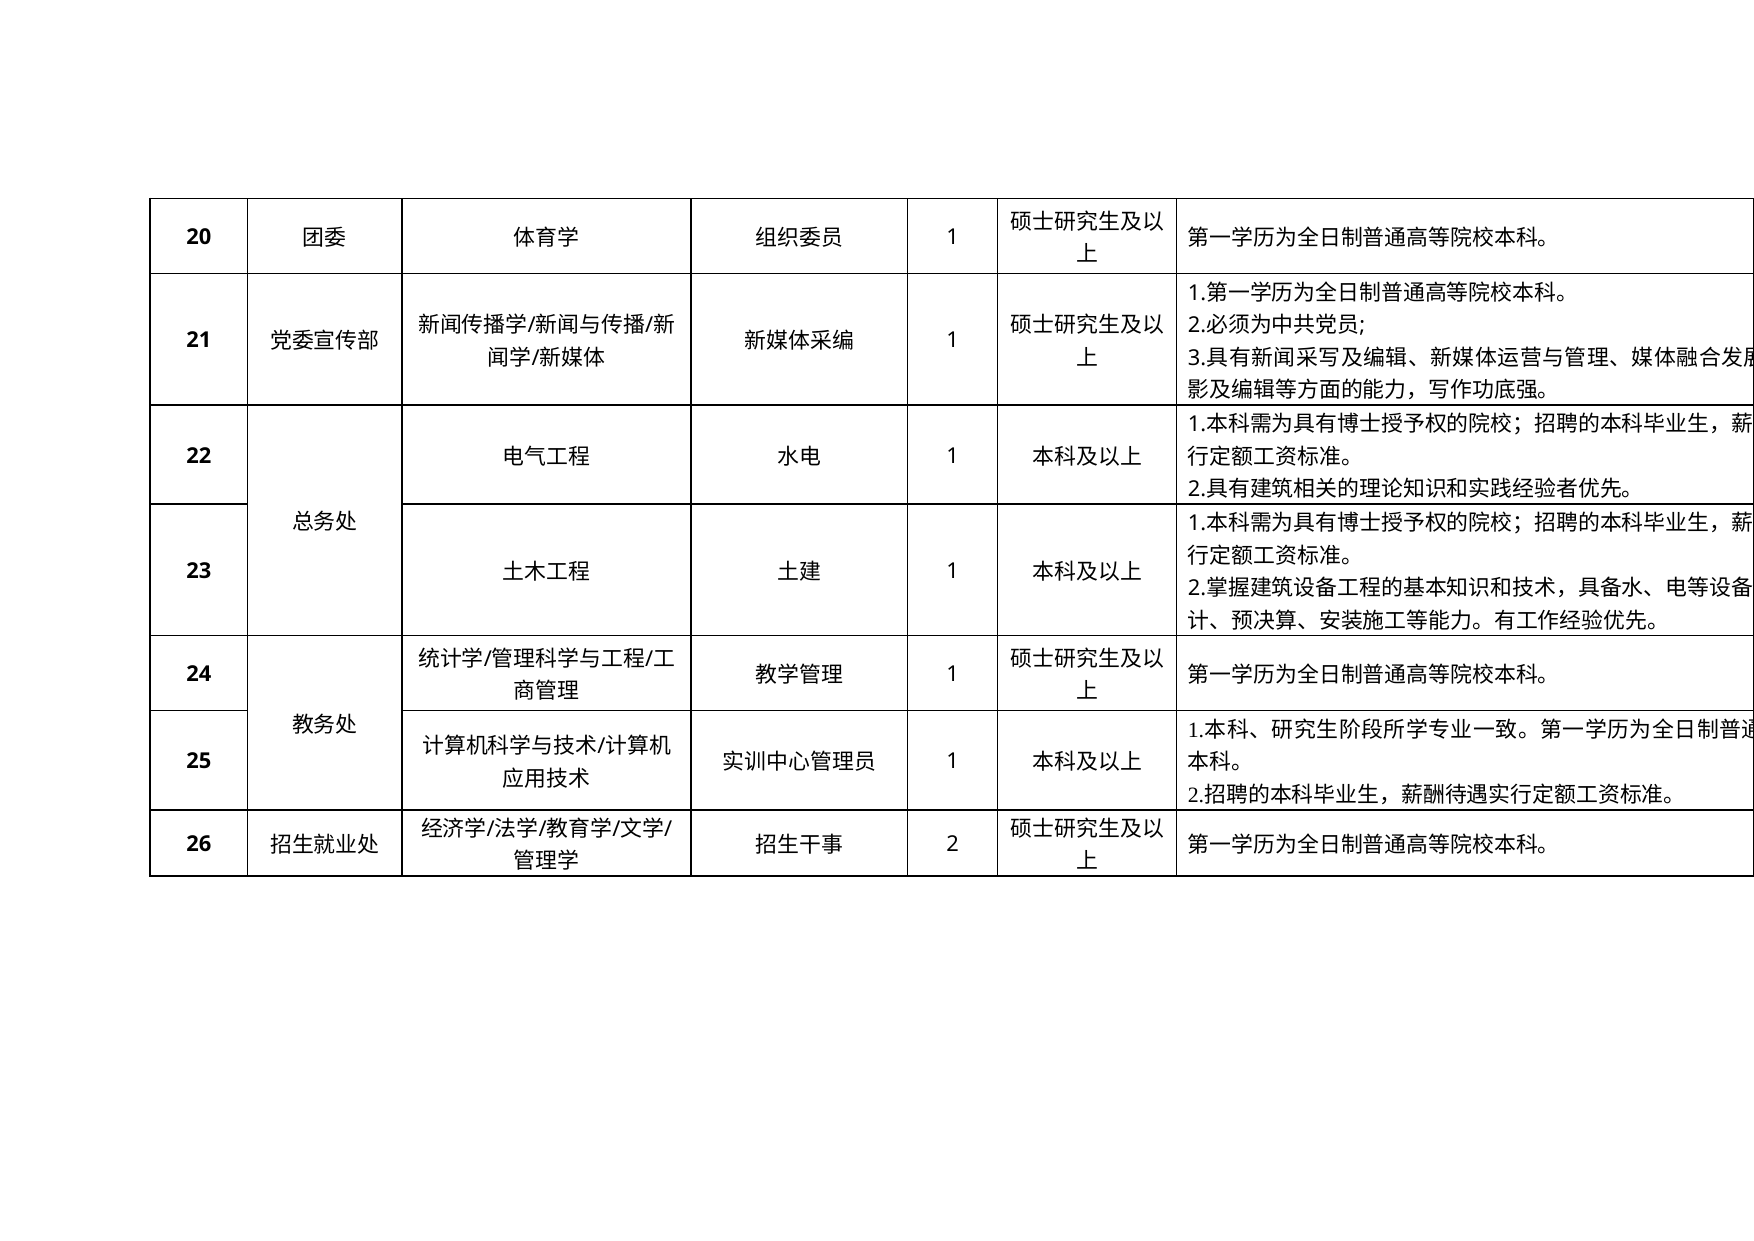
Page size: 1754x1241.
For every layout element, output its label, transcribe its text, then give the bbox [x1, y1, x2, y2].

table_cell 21 [151, 274, 247, 404]
table_cell 教务处 [248, 636, 401, 809]
table_cell 1.本科需为具有博士授予权的院校；招聘的本科毕业生，薪酬待遇实行定额工资标准。 2.掌握建筑设备工程的基本知识和技术，具备水、电等设备工程的设计、预决算、安装施工等能力。有工作经验优先。 [1177, 505, 1753, 635]
table_cell 组织委员 [692, 199, 907, 273]
table_cell 硕士研究生及以上 [998, 199, 1176, 273]
table_cell 25 [151, 711, 247, 809]
table_cell 水电 [692, 406, 907, 503]
table_cell 26 [151, 811, 247, 875]
table_cell 硕士研究生及以上 [998, 274, 1176, 404]
table_cell 土建 [692, 505, 907, 635]
table_cell 土木工程 [403, 505, 690, 635]
table_cell 23 [151, 505, 247, 635]
table_cell 党委宣传部 [248, 274, 401, 404]
table_cell 1.本科需为具有博士授予权的院校；招聘的本科毕业生，薪酬待遇实行定额工资标准。 2.具有建筑相关的理论知识和实践经验者优先。 [1177, 406, 1753, 503]
table_cell 1.本科、研究生阶段所学专业一致。第一学历为全日制普通高等院校本科。 2.招聘的本科毕业生，薪酬待遇实行定额工资标准。 [1177, 711, 1753, 809]
table_cell 1 [908, 711, 997, 809]
table_cell 22 [151, 406, 247, 503]
table_cell 第一学历为全日制普通高等院校本科。 [1177, 199, 1753, 273]
table_cell 第一学历为全日制普通高等院校本科。 [1177, 811, 1753, 875]
table_cell 招生就业处 [248, 811, 401, 875]
table_cell 新闻传播学/新闻与传播/新闻学/新媒体 [403, 274, 690, 404]
table_cell 体育学 [403, 199, 690, 273]
table_cell 招生干事 [692, 811, 907, 875]
table_cell 1 [908, 274, 997, 404]
table_cell 教学管理 [692, 636, 907, 710]
table_cell 1.第一学历为全日制普通高等院校本科。 2.必须为中共党员; 3.具有新闻采写及编辑、新媒体运营与管理、媒体融合发展、新闻摄影及编辑等方面的能力，写作功底强。 [1177, 274, 1753, 404]
table_cell 本科及以上 [998, 711, 1176, 809]
table_cell 本科及以上 [998, 406, 1176, 503]
table_cell 1 [908, 636, 997, 710]
table_cell 新媒体采编 [692, 274, 907, 404]
table_cell 1 [908, 406, 997, 503]
table_cell 硕士研究生及以上 [998, 636, 1176, 710]
table_cell 本科及以上 [998, 505, 1176, 635]
table_cell 2 [908, 811, 997, 875]
table_cell 统计学/管理科学与工程/工商管理 [403, 636, 690, 710]
table_cell 1 [908, 505, 997, 635]
table_cell 团委 [248, 199, 401, 273]
table_cell 实训中心管理员 [692, 711, 907, 809]
table_cell 第一学历为全日制普通高等院校本科。 [1177, 636, 1753, 710]
table_cell 电气工程 [403, 406, 690, 503]
table_cell 经济学/法学/教育学/文学/管理学 [403, 811, 690, 875]
table_cell 硕士研究生及以上 [998, 811, 1176, 875]
table_cell 计算机科学与技术/计算机应用技术 [403, 711, 690, 809]
table_cell 总务处 [248, 406, 401, 635]
table_cell 1 [908, 199, 997, 273]
table_cell 24 [151, 636, 247, 710]
table_cell 20 [151, 199, 247, 273]
